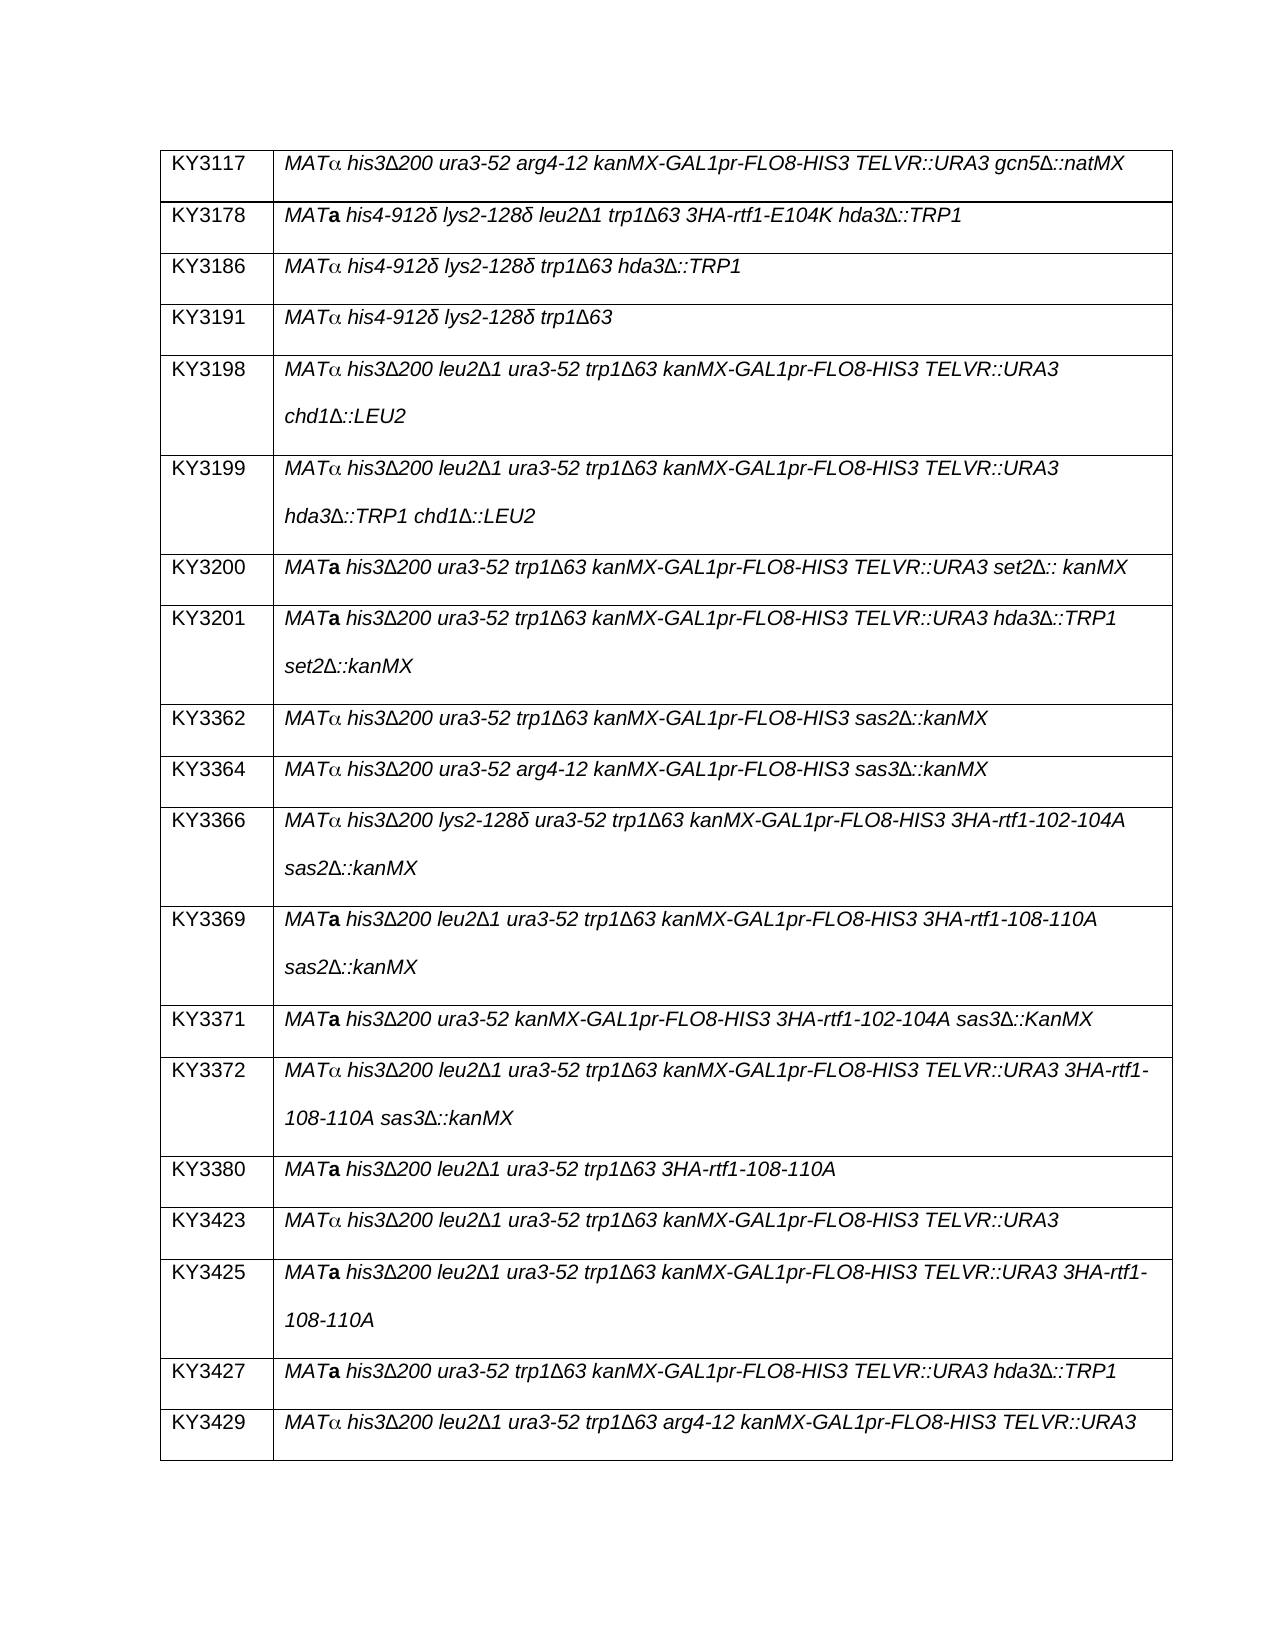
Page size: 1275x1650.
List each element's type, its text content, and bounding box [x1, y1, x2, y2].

table_cell MAT his3∆200 leu2∆1 ura3-52 trp1∆63 kanMX-GAL1pr-FLO8-HIS3 TELVR::URA3 chd1∆::LEU2 [274, 356, 1172, 454]
table_cell MAT his3∆200 lys2-128δ ura3-52 trp1∆63 kanMX-GAL1pr-FLO8-HIS3 3HA-rtf1-102-104A sas2∆::kanMX [274, 808, 1172, 906]
table_cell MAT his4-912δ lys2-128δ trp1∆63 hda3∆::TRP1 [274, 254, 1172, 304]
table_cell MATa his3∆200 ura3-52 trp1∆63 kanMX-GAL1pr-FLO8-HIS3 TELVR::URA3 hda3∆::TRP1 set2∆::kanMX [274, 606, 1172, 704]
table_cell MATa his3∆200 leu2∆1 ura3-52 trp1∆63 kanMX-GAL1pr-FLO8-HIS3 TELVR::URA3 3HA-rtf1-108-110A [274, 1260, 1172, 1358]
table_cell KY3198 [161, 356, 273, 454]
table_cell MAT his3∆200 leu2∆1 ura3-52 trp1∆63 kanMX-GAL1pr-FLO8-HIS3 TELVR::URA3 [274, 1208, 1172, 1258]
table_cell KY3199 [161, 456, 273, 554]
table_cell KY3366 [161, 808, 273, 906]
table_cell KY3186 [161, 254, 273, 304]
table_cell MATa his3∆200 leu2∆1 ura3-52 trp1∆63 kanMX-GAL1pr-FLO8-HIS3 3HA-rtf1-108-110A sas2∆::kanMX [274, 907, 1172, 1005]
table_cell KY3423 [161, 1208, 273, 1258]
table_cell MAT his3∆200 leu2∆1 ura3-52 trp1∆63 kanMX-GAL1pr-FLO8-HIS3 TELVR::URA3 3HA-rtf1-108-110A sas3∆::kanMX [274, 1058, 1172, 1156]
table_cell MAT his3∆200 ura3-52 trp1∆63 kanMX-GAL1pr-FLO8-HIS3 sas2∆::kanMX [274, 705, 1172, 756]
table_cell KY3429 [161, 1410, 273, 1460]
table_cell MATa his3∆200 ura3-52 trp1∆63 kanMX-GAL1pr-FLO8-HIS3 TELVR::URA3 hda3∆::TRP1 [274, 1359, 1172, 1409]
table_cell KY3425 [161, 1260, 273, 1358]
table_cell MAT his3∆200 leu2∆1 ura3-52 trp1∆63 kanMX-GAL1pr-FLO8-HIS3 TELVR::URA3 hda3∆::TRP1 chd1∆::LEU2 [274, 456, 1172, 554]
table_cell MATa his4-912δ lys2-128δ leu2∆1 trp1∆63 3HA-rtf1-E104K hda3∆::TRP1 [274, 203, 1172, 253]
table_cell KY3117 [161, 151, 273, 201]
table_cell MATa his3∆200 ura3-52 kanMX-GAL1pr-FLO8-HIS3 3HA-rtf1-102-104A sas3∆::KanMX [274, 1006, 1172, 1057]
table_cell MATa his3∆200 ura3-52 trp1∆63 kanMX-GAL1pr-FLO8-HIS3 TELVR::URA3 set2∆:: kanMX [274, 555, 1172, 605]
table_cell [274, 1410, 1172, 1460]
table_cell MAT his4-912δ lys2-128δ trp1∆63 [274, 305, 1172, 355]
table_cell KY3371 [161, 1006, 273, 1057]
table_cell KY3369 [161, 907, 273, 1005]
table_cell KY3364 [161, 757, 273, 807]
table_cell KY3380 [161, 1157, 273, 1207]
table_cell KY3178 [161, 203, 273, 253]
table_cell KY3427 [161, 1359, 273, 1409]
table_cell MAT his3∆200 ura3-52 arg4-12 kanMX-GAL1pr-FLO8-HIS3 TELVR::URA3 gcn5∆::natMX [274, 151, 1172, 201]
table_cell KY3362 [161, 705, 273, 756]
table_cell KY3372 [161, 1058, 273, 1156]
table_cell KY3200 [161, 555, 273, 605]
table_cell KY3191 [161, 305, 273, 355]
table_cell MAT his3∆200 ura3-52 arg4-12 kanMX-GAL1pr-FLO8-HIS3 sas3∆::kanMX [274, 757, 1172, 807]
table_cell KY3201 [161, 606, 273, 704]
table_cell MATa his3∆200 leu2∆1 ura3-52 trp1∆63 3HA-rtf1-108-110A [274, 1157, 1172, 1207]
